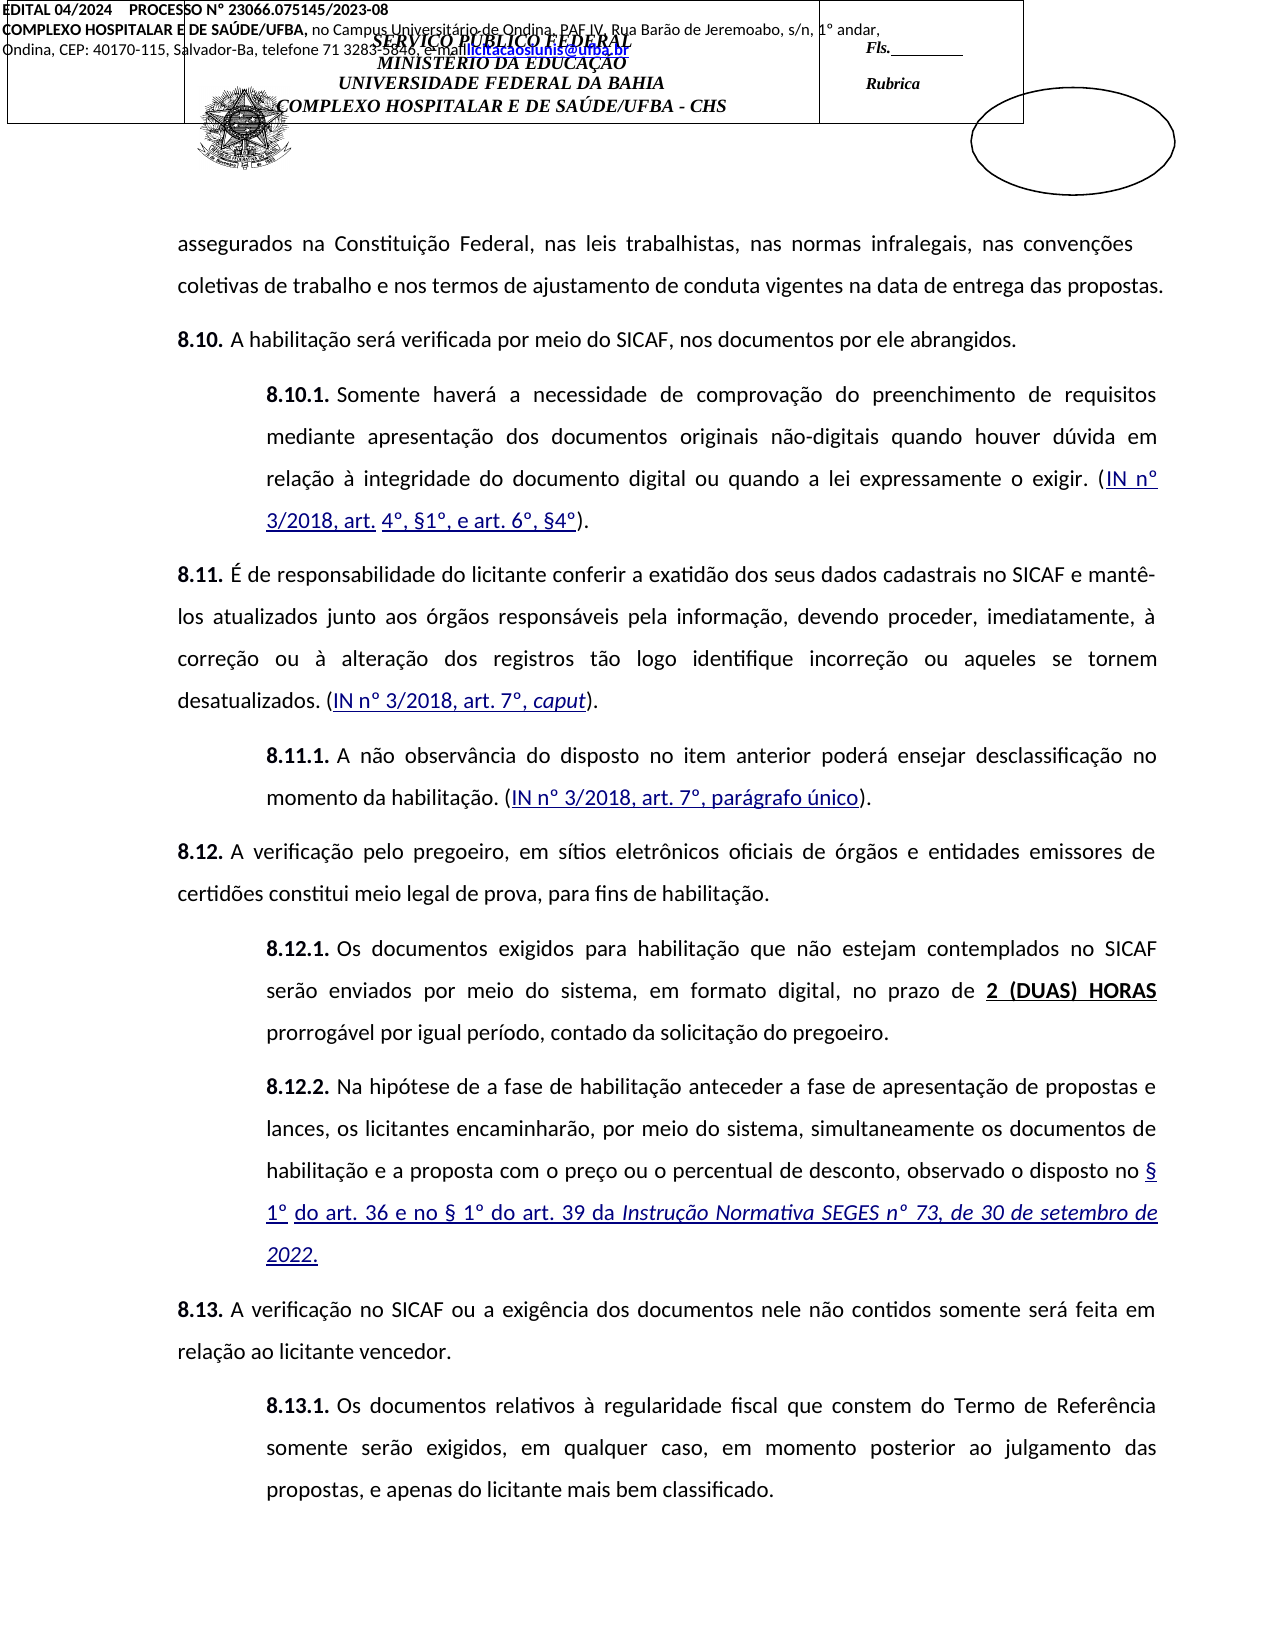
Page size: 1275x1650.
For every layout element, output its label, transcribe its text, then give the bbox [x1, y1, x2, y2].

list A verificação pelo pregoeiro, em sítios eletrônicos oficiais de órgãos e entidades emissores de certidões constitui meio legal de prova, para fins de habilitação. [177, 837, 1157, 907]
picture [197, 124, 292, 170]
list A verificação no SICAF ou a exigência dos documentos nele não contidos somente será feita em relação ao licitante vencedor. [177, 1295, 1157, 1365]
list É de responsabilidade do licitante conferir a exatidão dos seus dados cadastrais no SICAF e mantê- los atualizados junto aos órgãos responsáveis pela informação, devendo proceder, imediatamente, à correção ou à alteração dos registros tão logo identifique incorreção ou aqueles se tornem desatualizados. (IN nº 3/2018, art. 7º, caput). [177, 560, 1158, 714]
list Na hipótese de a fase de habilitação anteceder a fase de apresentação de propostas e lances, os licitantes encaminharão, por meio do sistema, simultaneamente os documentos de habilitação e a proposta com o preço ou o percentual de desconto, observado o disposto no § 1º do art. 36 e no § 1º do art. 39 da Instrução Normativa SEGES nº 73, de 30 de setembro de 2022. [266, 1072, 1158, 1268]
list Os documentos exigidos para habilitação que não estejam contemplados no SICAF serão enviados por meio do sistema, em formato digital, no prazo de 2 (DUAS) HORAS prorrogável por igual período, contado da solicitação do pregoeiro. [266, 934, 1158, 1046]
list Somente haverá a necessidade de comprovação do preenchimento de requisitos mediante apresentação dos documentos originais não-digitais quando houver dúvida em relação à integridade do documento digital ou quando a lei expressamente o exigir. (IN nº 3/2018, art. 4º, §1º, e art. 6º, §4º). [266, 380, 1158, 534]
text assegurados na Constituição Federal, nas leis trabalhistas, nas normas infralegais, nas convenções coletivas de trabalho e nos termos de ajustamento de conduta vigentes na data de entrega das propostas. [177, 229, 1187, 299]
list Os documentos relativos à regularidade fiscal que constem do Termo de Referência somente serão exigidos, em qualquer caso, em momento posterior ao julgamento das propostas, e apenas do licitante mais bem classificado. [266, 1391, 1157, 1503]
list A habilitação será verificada por meio do SICAF, nos documentos por ele abrangidos. [177, 326, 1187, 353]
picture [197, 86, 292, 123]
list A não observância do disposto no item anterior poderá ensejar desclassificação no momento da habilitação. (IN nº 3/2018, art. 7º, parágrafo único). [266, 741, 1157, 811]
